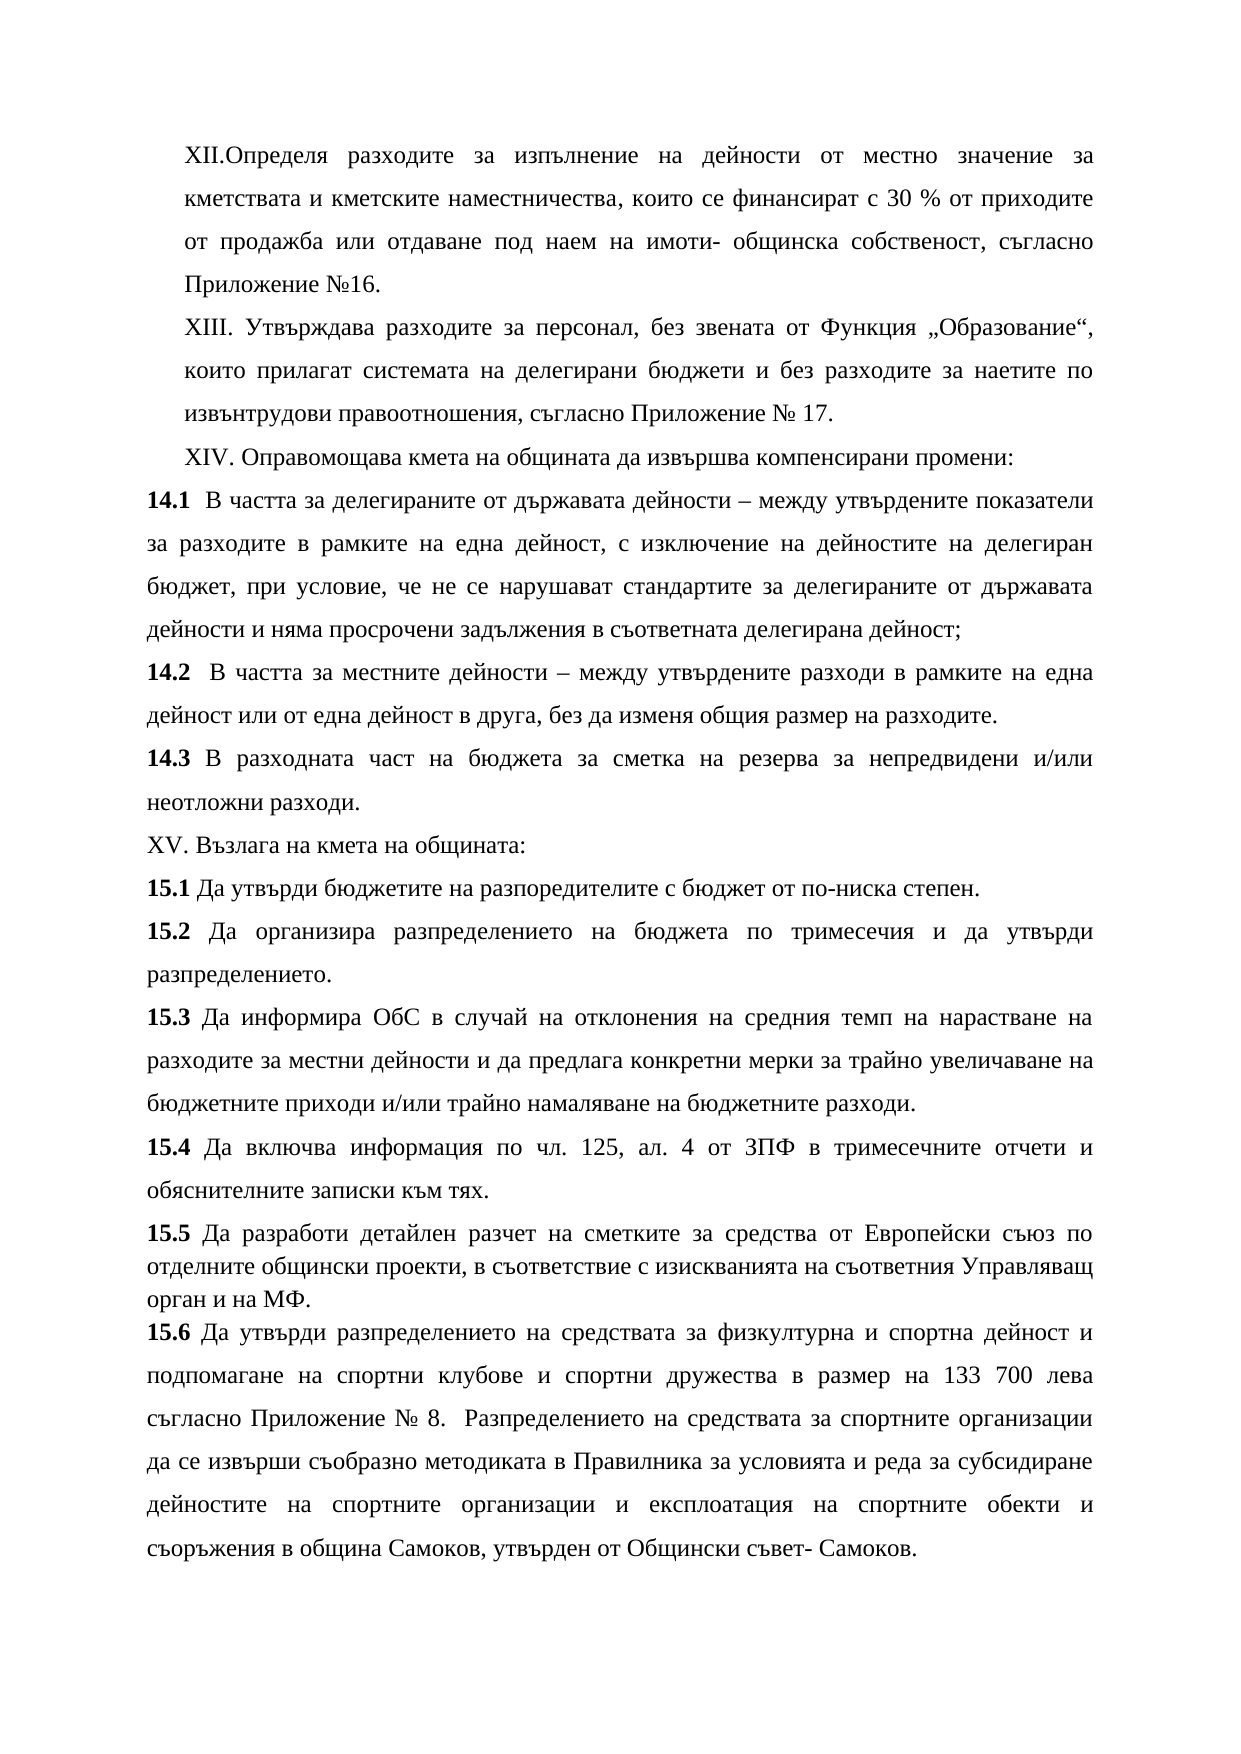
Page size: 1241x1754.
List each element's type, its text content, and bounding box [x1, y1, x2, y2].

text 15.3 Да информира ОбС в случай на отклонения на средния темп на нарастване на разходите за местни дейности и да предлага конкретни мерки за трайно увеличаване на бюджетните приходи и/или трайно намаляване на бюджетните разходи. [147, 1002, 1094, 1117]
text 15.4 Да включва информация по чл. 125, ал. 4 от ЗПФ в тримесечните отчети и обяснителните записки към тях. [147, 1132, 1094, 1203]
text 14.2 В частта за местните дейности – между утвърдените разходи в рамките на една дейност или от една дейност в друга, без да изменя общия размер на разходите. [147, 657, 1094, 729]
text 14.3 В разходната част на бюджета за сметка на резерва за непредвидени и/или неотложни разходи. [147, 743, 1094, 815]
text XII.Определя разходите за изпълнение на дейности от местно значение за кметствата и кметските наместничества, които се финансират с 30 % от приходите от продажба или отдаване под наем на имоти- общинска собственост, съгласно Приложение №16. [184, 140, 1094, 298]
text 15.5 Да разработи детайлен разчет на сметките за средства от Европейски съюз по отделните общински проекти, в съответствие с изискванията на съответния Управляващ орган и на МФ. [147, 1218, 1094, 1313]
text XV. Възлага на кмета на общината: [147, 830, 1094, 858]
text XIII. Утвърждава разходите за персонал, без звената от Функция „Образование“, които прилагат системата на делегирани бюджети и без разходите за наетите по извънтрудови правоотношения, съгласно Приложение № 17. [184, 312, 1094, 427]
text 15.2 Да организира разпределението на бюджета по тримесечия и да утвърди разпределението. [147, 916, 1094, 988]
text XIV. Оправомощава кмета на общината да извършва компенсирани промени: [147, 442, 1094, 470]
text 15.1 Да утвърди бюджетите на разпоредителите с бюджет от по-ниска степен. [147, 873, 1094, 902]
text 15.6 Да утвърди разпределението на средствата за физкултурна и спортна дейност и подпомагане на спортни клубове и спортни дружества в размер на 133 700 лева съгласно Приложение № 8. Разпределението на средствата за спортните организации да се извърши съобразно методиката в Правилника за условията и реда за субсидиране дейностите на спортните организации и експлоатация на спортните обекти и съоръжения в община Самоков, утвърден от Общински съвет- Самоков. [147, 1317, 1094, 1561]
text 14.1 В частта за делегираните от държавата дейности – между утвърдените показатели за разходите в рамките на една дейност, с изключение на дейностите на делегиран бюджет, при условие, че не се нарушават стандартите за делегираните от държавата дейности и няма просрочени задължения в съответната делегирана дейност; [147, 485, 1094, 643]
